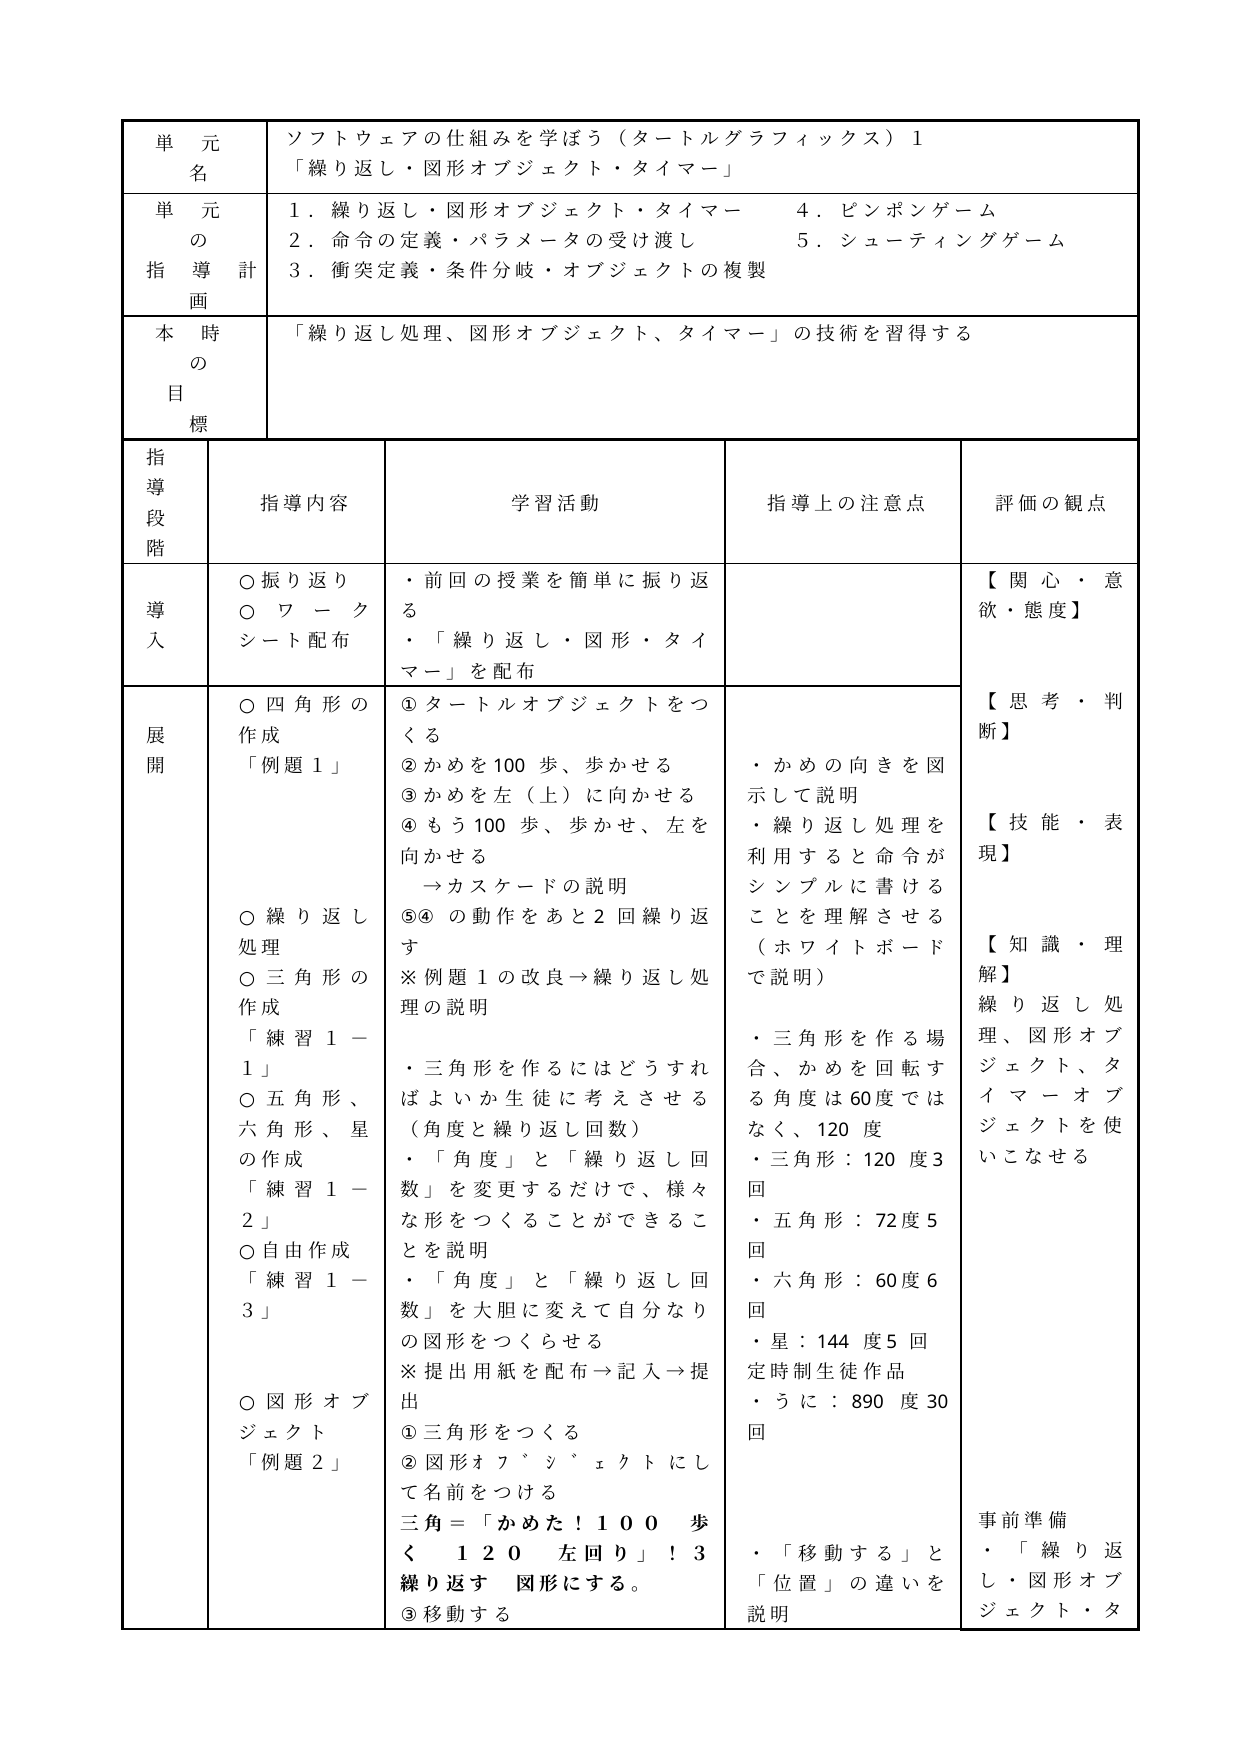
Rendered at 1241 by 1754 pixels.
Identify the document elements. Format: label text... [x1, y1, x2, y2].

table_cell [209, 687, 384, 1628]
table_cell 単元の 指導計画 [124, 194, 266, 315]
table_cell 評価の観点 [962, 441, 1137, 562]
table_cell 【関心・意欲・態度】 【思考・判断】 【技能・表現】 【知識・理解】 繰り返し処理、図形オブジェクト、タイマーオブジェクトを使いこなせる 事前準備 ・「繰り返し・図形オブジェクト・タイマー」ワークシート ・「練習１－３」提出用紙 [962, 564, 1137, 1628]
table_cell [726, 564, 960, 685]
table_cell 指導上の注意点 [726, 441, 960, 562]
table_header 単元名 [124, 122, 266, 192]
table_cell 指 導 段 階 [124, 441, 207, 562]
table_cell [386, 687, 724, 1628]
table_cell 指導内容 [209, 441, 384, 562]
table_cell 展 開 [124, 687, 207, 1628]
table_cell 導 入 [124, 564, 207, 685]
table_cell ○振り返り ○ワークシート配布 [209, 564, 384, 685]
table_cell 「繰り返し処理、図形オブジェクト、タイマー」の技術を習得する [268, 317, 1137, 438]
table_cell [726, 687, 960, 1628]
table_cell １．繰り返し・図形オブジェクト・タイマー ４．ピンポンゲーム ２．命令の定義・パラメータの受け渡し ５．シューティングゲーム ３．衝突定義・条件分岐・オブジェクトの複製 [268, 194, 1137, 315]
table_cell ・前回の授業を簡単に振り返る ・「繰り返し・図形・タイマー」を配布 [386, 564, 724, 685]
table_header ソフトウェアの仕組みを学ぼう（タートルグラフィックス）１ 「繰り返し・図形オブジェクト・タイマー」 [268, 122, 1137, 192]
table_cell 本時の 目標 [124, 317, 266, 438]
table_cell 学習活動 [386, 441, 724, 562]
